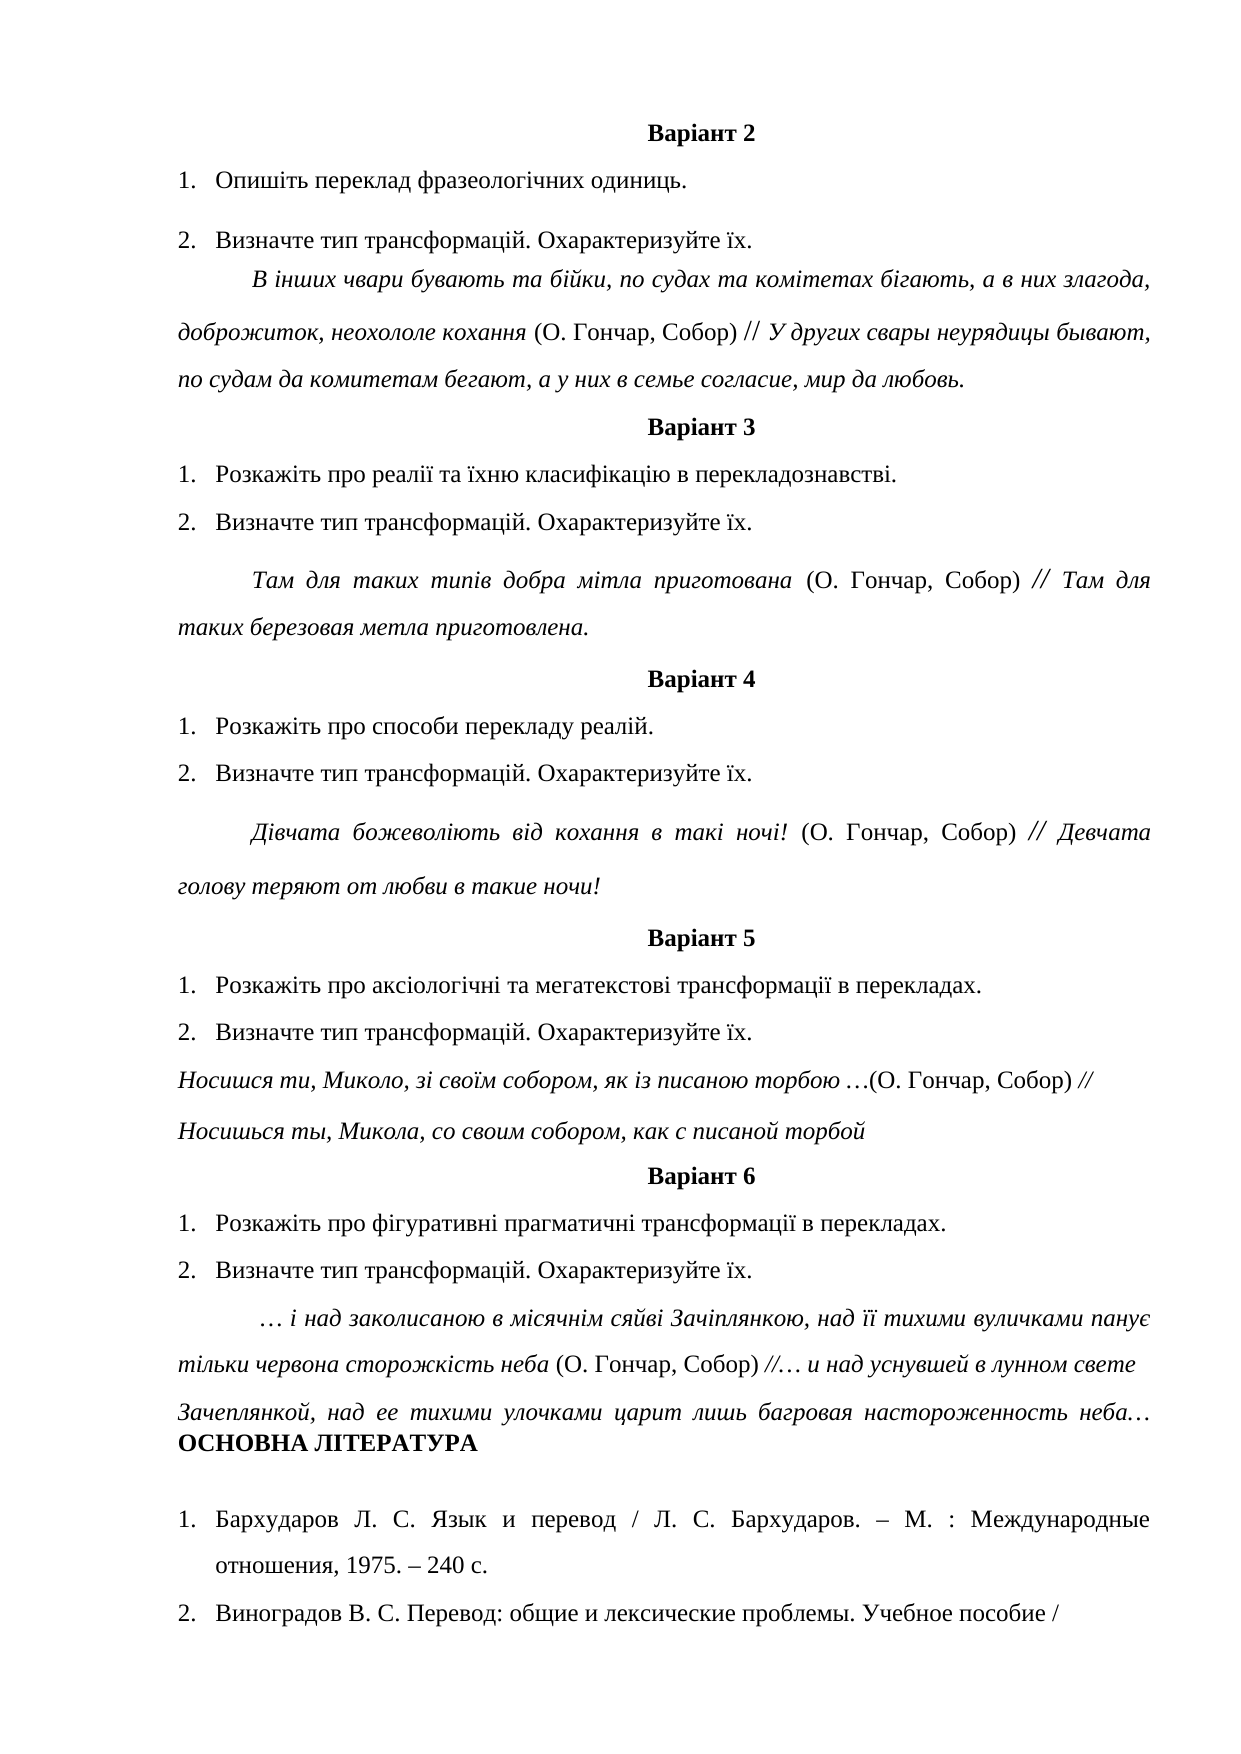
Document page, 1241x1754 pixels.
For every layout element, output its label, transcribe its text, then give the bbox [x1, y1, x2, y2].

subtitle Варіант 3 [319, 412, 1084, 441]
text Носишся ти, Миколо, зі своїм собором, як із писаною торбою …(О. Гончар, Собор) // [178, 1065, 1151, 1094]
text Там для таких типів добра мітла приготована (О. Гончар, Собор) // Там для таких березовая метла приготовлена. [178, 561, 1151, 641]
list Визначте тип трансформацій. Охарактеризуйте їх. [178, 758, 1152, 787]
list Визначте тип трансформацій. Охарактеризуйте їх. [178, 1017, 1152, 1046]
subtitle Варіант 5 [319, 923, 1084, 952]
list Бархударов Л. С. Язык и перевод / Л. С. Бархударов. – М. : Международные отношения, 1975. – 240 с. [178, 1504, 1152, 1579]
text Дівчата божеволіють від кохання в такі ночі! (О. Гончар, Собор) // Девчата голову теряют от любви в такие ночи! [178, 813, 1151, 901]
list Опишіть переклад фразеологічних одиниць. [178, 165, 1152, 194]
list Розкажіть про аксіологічні та мегатекстові трансформації в перекладах. [178, 970, 1152, 999]
text Носишься ты, Микола, со своим собором, как с писаной торбой [178, 1116, 1151, 1145]
list Визначте тип трансформацій. Охарактеризуйте їх. [178, 221, 1152, 254]
list Визначте тип трансформацій. Охарактеризуйте їх. [178, 507, 1152, 536]
list Розкажіть про реалії та їхню класифікацію в перекладознавстві. [178, 459, 1152, 488]
list Розкажіть про фігуративні прагматичні трансформації в перекладах. [178, 1208, 1152, 1237]
text В інших чвари бувають та бійки, по судах та комітетах бігають, а в них злагода, доброжиток, неохололе кохання (О. Гончар, Собор) // У других свары неурядицы бывают, по судам да комитетам бегают, а у них в семье согласие, мир да любовь. [178, 264, 1151, 393]
list Визначте тип трансформацій. Охарактеризуйте їх. [178, 1256, 1152, 1284]
subtitle Варіант 4 [319, 664, 1084, 692]
list Виноградов В. С. Перевод: общие и лексические проблемы. Учебное пособие / [178, 1598, 1152, 1627]
list Розкажіть про способи перекладу реалій. [178, 711, 1152, 740]
text Зачеплянкой, над ее тихими улочками царит лишь багровая настороженность неба… ОСНОВНА ЛІТЕРАТУРА [178, 1397, 1151, 1457]
subtitle Варіант 2 [319, 118, 1084, 147]
text … і над заколисаною в місячнім сяйві Зачіплянкою, над її тихими вуличками панує тільки червона сторожкість неба (О. Гончар, Собор) //… и над уснувшей в лунном свете [178, 1303, 1151, 1378]
subtitle Варіант 6 [319, 1161, 1084, 1189]
